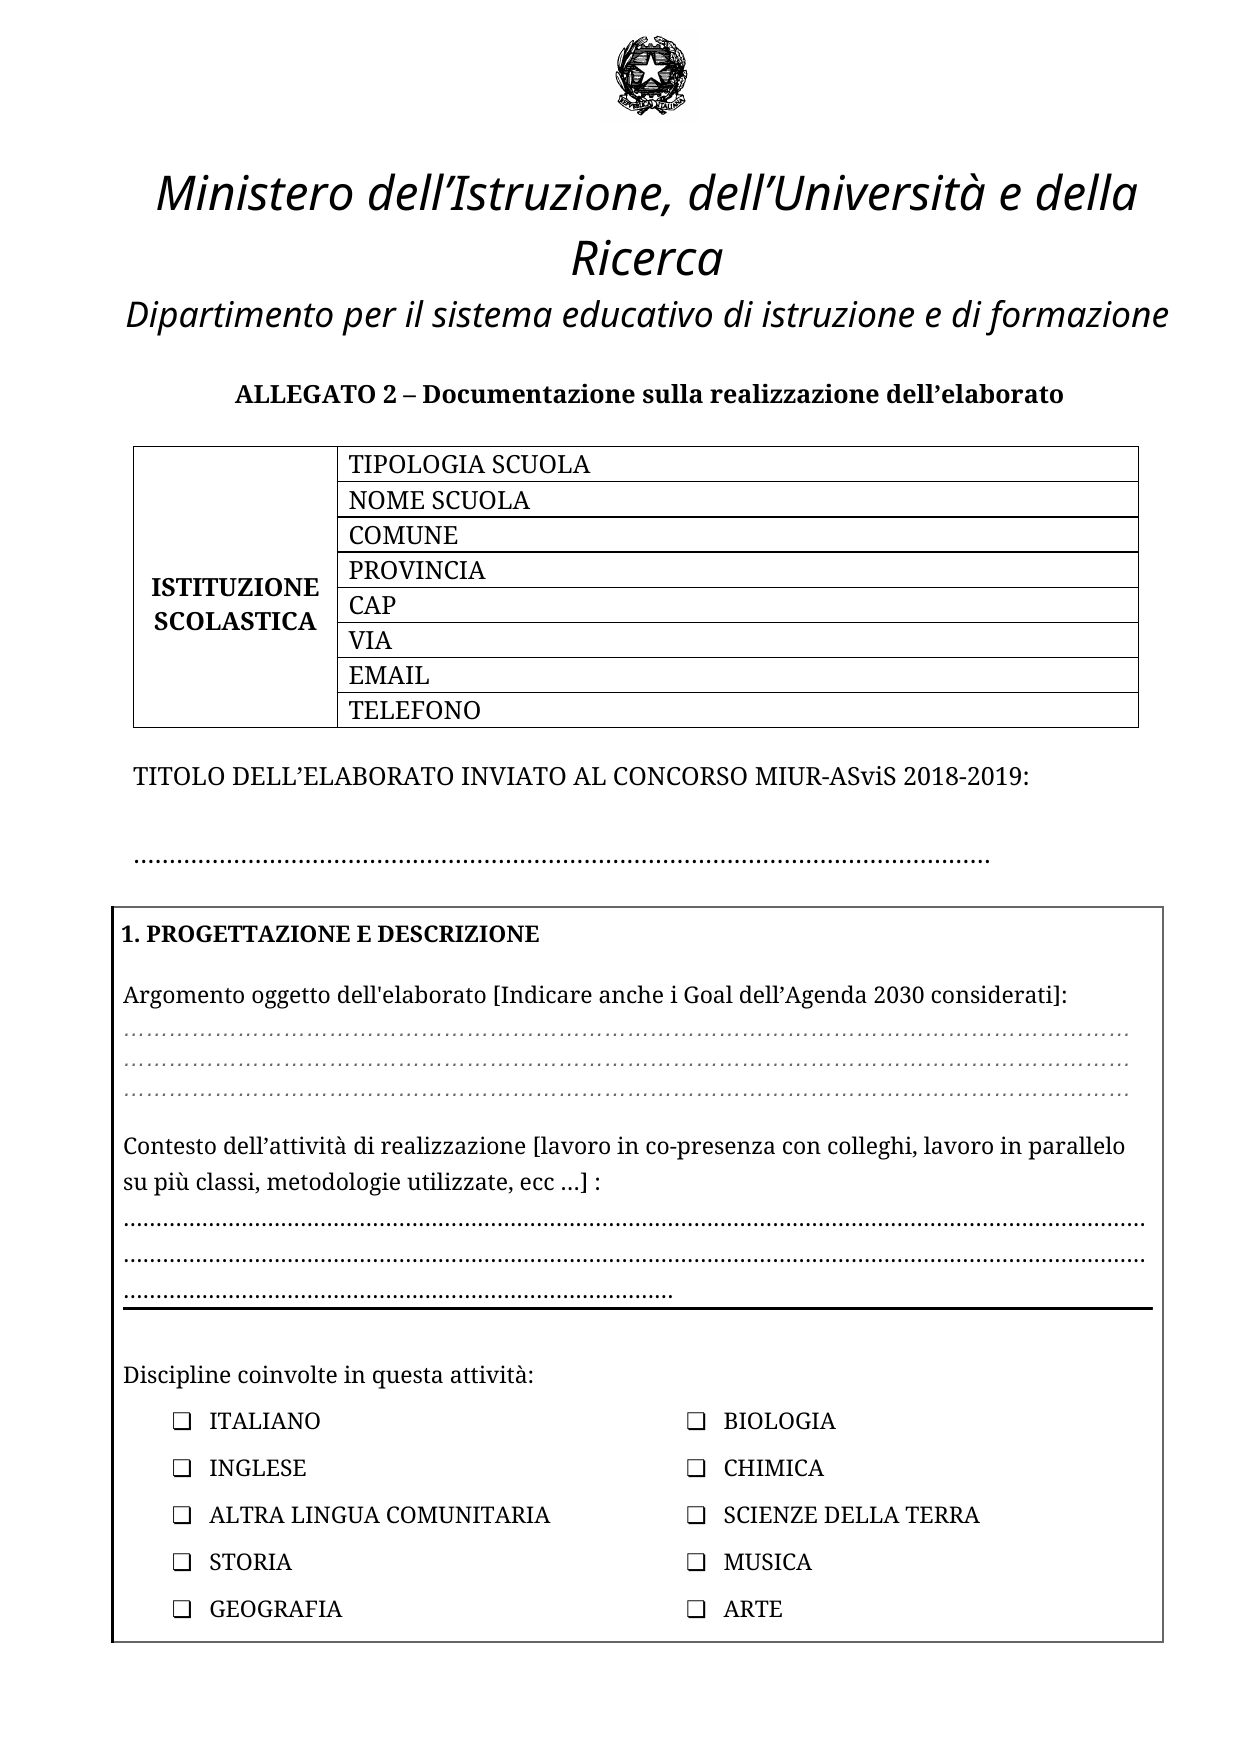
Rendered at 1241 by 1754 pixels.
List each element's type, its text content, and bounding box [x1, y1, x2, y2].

table_cell NOME SCUOLA [338, 482, 1138, 516]
table_cell PROVINCIA [338, 553, 1138, 587]
text TITOLO DELL’ELABORATO INVIATO AL CONCORSO MIUR-ASviS 2018-2019: [133, 758, 1166, 792]
table_cell COMUNE [338, 518, 1138, 551]
table_cell CAP [338, 588, 1138, 622]
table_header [114, 908, 1162, 1641]
table_cell VIA [338, 623, 1138, 657]
text ALLEGATO 2 – Documentazione sulla realizzazione dell’elaborato [133, 377, 1166, 411]
table_cell TELEFONO [338, 693, 1138, 727]
text ………………………………………………………………………………………………………… [133, 837, 1166, 871]
table_cell EMAIL [338, 658, 1138, 692]
picture [601, 29, 698, 124]
table_header TIPOLOGIA SCUOLA [338, 447, 1138, 481]
table_header ISTITUZIONE SCOLASTICA [134, 447, 337, 727]
